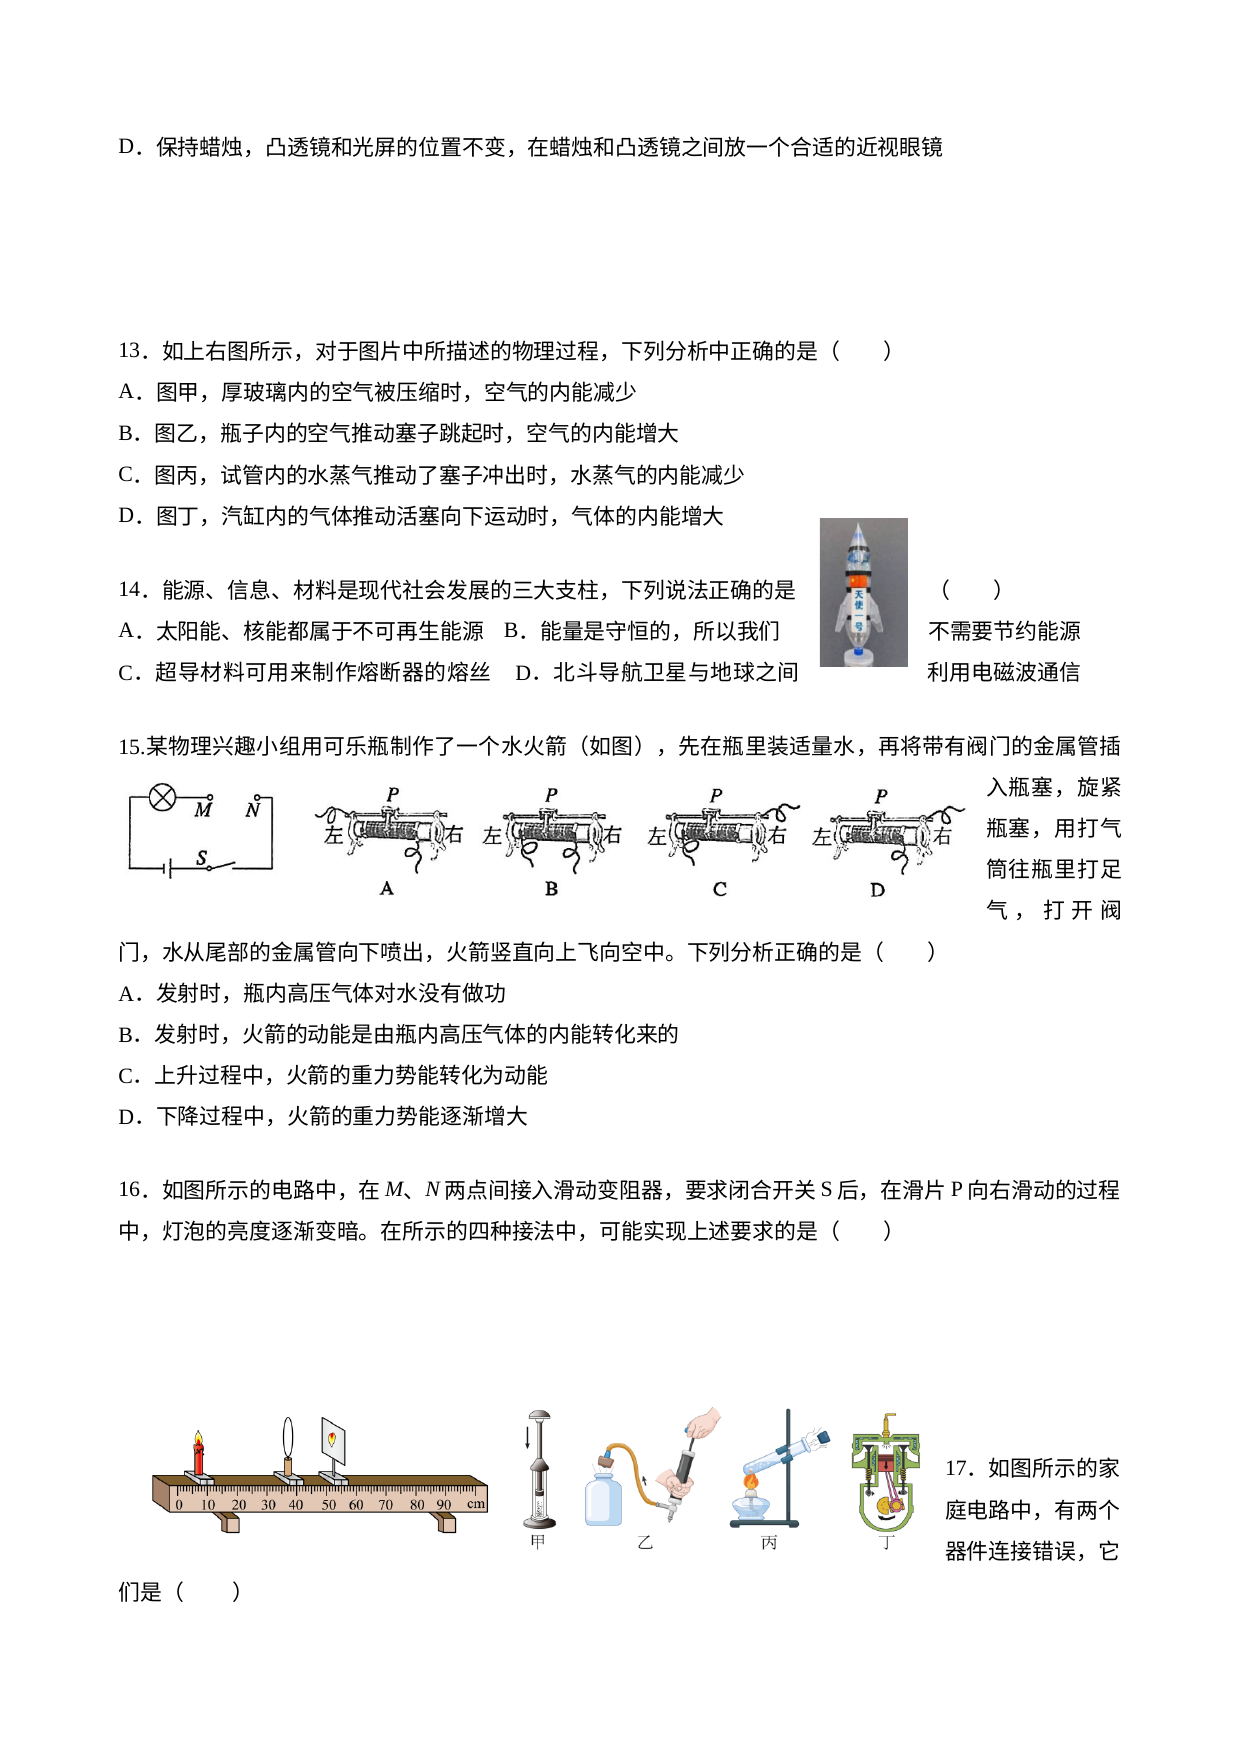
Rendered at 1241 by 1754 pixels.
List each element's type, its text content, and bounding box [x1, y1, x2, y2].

text A．图甲，厚玻璃内的空气被压缩时，空气的内能减少 [118, 375, 1122, 407]
text 14．能源、信息、材料是现代社会发展的三大支柱，下列说法正确的是（ ） [910, 573, 1122, 604]
text A．发射时，瓶内高压气体对水没有做功 [118, 976, 1122, 1007]
text D．保持蜡烛，凸透镜和光屏的位置不变，在蜡烛和凸透镜之间放一个合适的近视眼镜 [118, 129, 1122, 161]
picture [518, 1402, 924, 1554]
text C．图丙，试管内的水蒸气推动了塞子冲出时，水蒸气的内能减少 [118, 458, 1122, 489]
text A．太阳能、核能都属于不可再生能源 B．能量是守恒的，所以我们不需要节约能源 [118, 614, 819, 645]
picture [819, 518, 910, 669]
text C．上升过程中，火箭的重力势能转化为动能 [118, 1058, 1122, 1089]
text 16．如图所示的电路中，在M、N两点间接入滑动变阻器，要求闭合开关S后，在滑片P向右滑动的过程中，灯泡的亮度逐渐变暗。在所示的四种接法中，可能实现上述要求的是（ ） [118, 1173, 1122, 1246]
text D．下降过程中，火箭的重力势能逐渐增大 [118, 1099, 1122, 1131]
picture [119, 777, 967, 905]
text 17．如图所示的家庭电路中，有两个器件连接错误，它们是（ ） [118, 1451, 1122, 1607]
text C．超导材料可用来制作熔断器的熔丝 D．北斗导航卫星与地球之间利用电磁波通信 [118, 655, 1122, 687]
text B．发射时，火箭的动能是由瓶内高压气体的内能转化来的 [118, 1017, 1122, 1048]
text A．太阳能、核能都属于不可再生能源 B．能量是守恒的，所以我们不需要节约能源 [910, 614, 1122, 645]
text B．图乙，瓶子内的空气推动塞子跳起时，空气的内能增大 [118, 416, 1122, 448]
picture [148, 1413, 491, 1536]
text D．图丁，汽缸内的气体推动活塞向下运动时，气体的内能增大 [118, 499, 1122, 530]
text 14．能源、信息、材料是现代社会发展的三大支柱，下列说法正确的是（ ） [118, 573, 819, 604]
text 13．如上右图所示，对于图片中所描述的物理过程，下列分析中正确的是（ ） [118, 334, 1122, 366]
